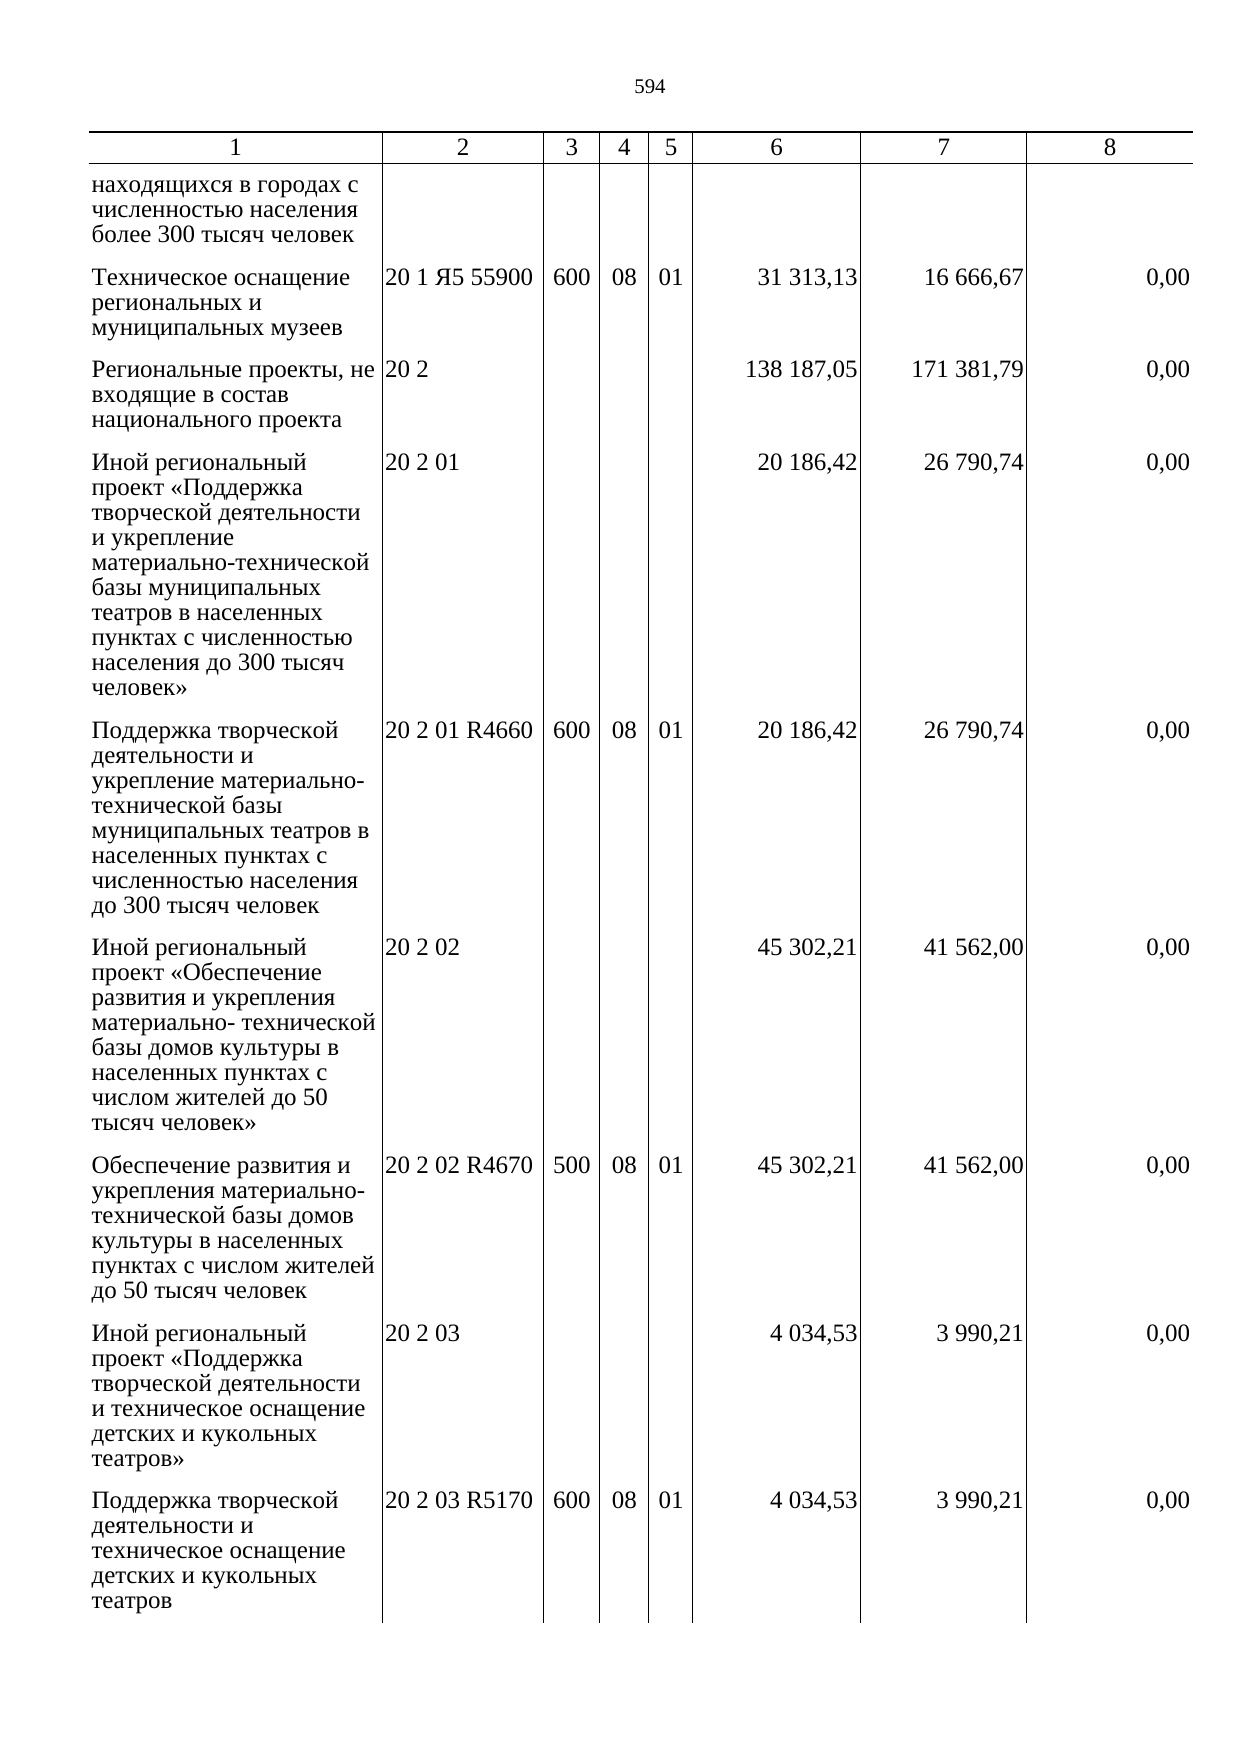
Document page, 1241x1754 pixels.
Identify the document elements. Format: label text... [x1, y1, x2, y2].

table_header 5 [649, 133, 692, 163]
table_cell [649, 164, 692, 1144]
table_header 4 [600, 133, 648, 163]
table_header 8 [1027, 133, 1193, 163]
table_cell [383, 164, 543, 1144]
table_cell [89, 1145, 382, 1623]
table_header 2 [383, 133, 543, 163]
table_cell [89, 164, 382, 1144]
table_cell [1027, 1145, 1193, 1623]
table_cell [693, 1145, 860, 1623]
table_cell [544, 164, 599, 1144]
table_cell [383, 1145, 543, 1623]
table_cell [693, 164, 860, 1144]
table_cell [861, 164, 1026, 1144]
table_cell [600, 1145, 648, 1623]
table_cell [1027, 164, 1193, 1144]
table_header 7 [861, 133, 1026, 163]
table_header 6 [693, 133, 860, 163]
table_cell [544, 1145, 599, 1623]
table_header 1 [89, 133, 382, 163]
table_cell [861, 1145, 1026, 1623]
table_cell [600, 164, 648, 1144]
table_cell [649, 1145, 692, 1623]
table_header 3 [544, 133, 599, 163]
